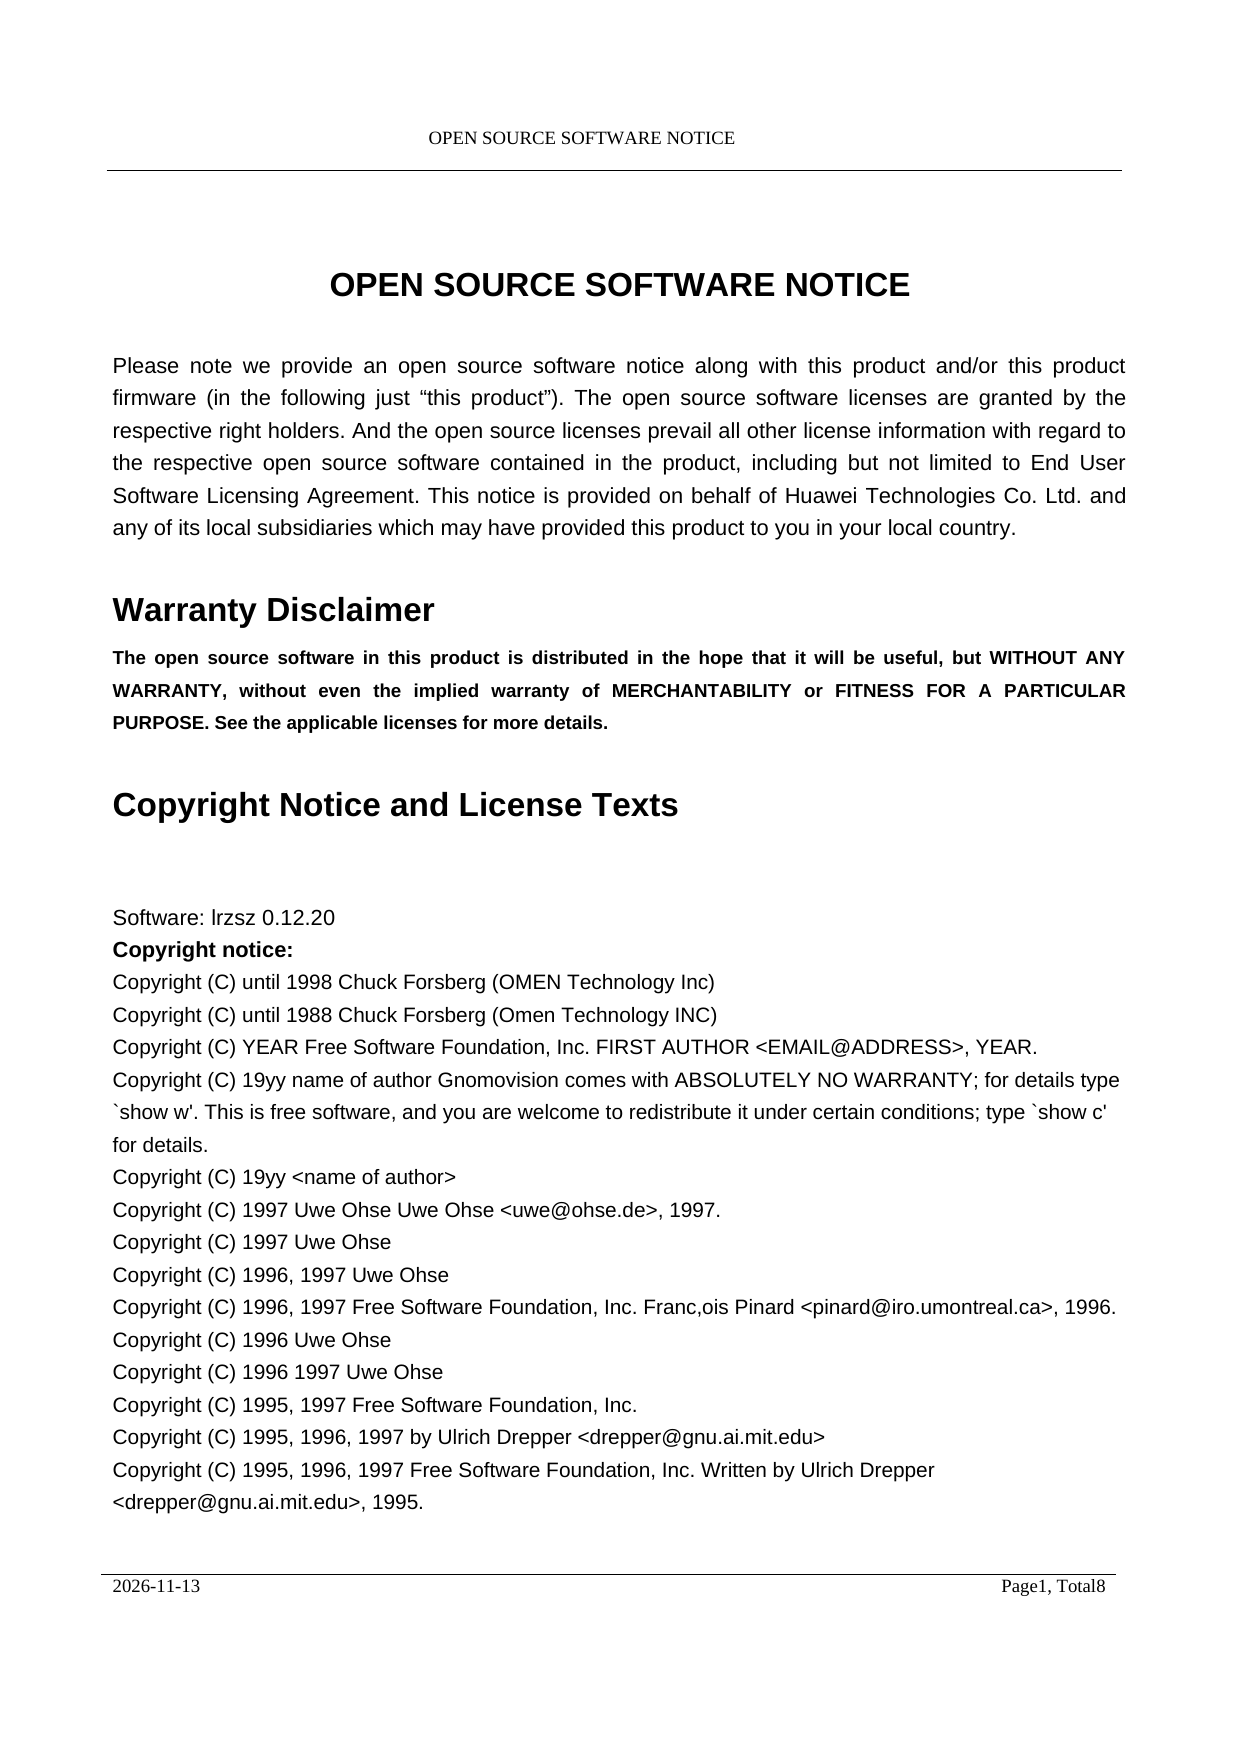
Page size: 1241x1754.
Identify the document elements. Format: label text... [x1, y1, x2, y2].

text Copyright notice: [112, 933, 1128, 966]
text Copyright (C) 1996, 1997 Free Software Foundation, Inc. Franc,ois Pinard <pinard@iro.umontreal.ca>, 1996. [112, 1291, 1128, 1323]
text Copyright (C) 1996 Uwe Ohse [112, 1323, 1128, 1356]
text Copyright (C) YEAR Free Software Foundation, Inc. FIRST AUTHOR <EMAIL@ADDRESS>, YEAR. [112, 1031, 1128, 1063]
text Copyright (C) 1997 Uwe Ohse [112, 1226, 1128, 1258]
text Please note we provide an open source software notice along with this product and/or this product firmware (in the following just “this product”). The open source software licenses are granted by the respective right holders. And the open source licenses prevail all other license information with regard to the respective open source software contained in the product, including but not limited to End User Software Licensing Agreement. This notice is provided on behalf of Huawei Technologies Co. Ltd. and any of its local subsidiaries which may have provided this product to you in your local country. [112, 349, 1128, 544]
text Software: lrzsz 0.12.20 [112, 901, 1128, 933]
text Copyright (C) 1996 1997 Uwe Ohse [112, 1356, 1128, 1388]
text Copyright (C) 19yy <name of author> [112, 1161, 1128, 1193]
text Copyright (C) until 1998 Chuck Forsberg (OMEN Technology Inc) [112, 966, 1128, 998]
text Copyright (C) until 1988 Chuck Forsberg (Omen Technology INC) [112, 998, 1128, 1031]
text Copyright (C) 1997 Uwe Ohse Uwe Ohse <uwe@ohse.de>, 1997. [112, 1193, 1128, 1226]
text OPEN SOURCE SOFTWARE NOTICE [112, 251, 1128, 316]
text Copyright (C) 1995, 1996, 1997 by Ulrich Drepper <drepper@gnu.ai.mit.edu> [112, 1421, 1128, 1453]
text Copyright Notice and License Texts [112, 771, 1128, 836]
text Copyright (C) 1995, 1997 Free Software Foundation, Inc. [112, 1388, 1128, 1421]
text Copyright (C) 19yy name of author Gnomovision comes with ABSOLUTELY NO WARRANTY; for details type `show w'. This is free software, and you are welcome to redistribute it under certain conditions; type `show c' for details. [112, 1063, 1128, 1161]
text Warranty Disclaimer [112, 576, 1128, 641]
text The open source software in this product is distributed in the hope that it will be useful, but WITHOUT ANY WARRANTY, without even the implied warranty of MERCHANTABILITY or FITNESS FOR A PARTICULAR PURPOSE. See the applicable licenses for more details. [112, 641, 1128, 739]
text Copyright (C) 1995, 1996, 1997 Free Software Foundation, Inc. Written by Ulrich Drepper <drepper@gnu.ai.mit.edu>, 1995. [112, 1453, 1128, 1518]
text Copyright (C) 1996, 1997 Uwe Ohse [112, 1258, 1128, 1291]
